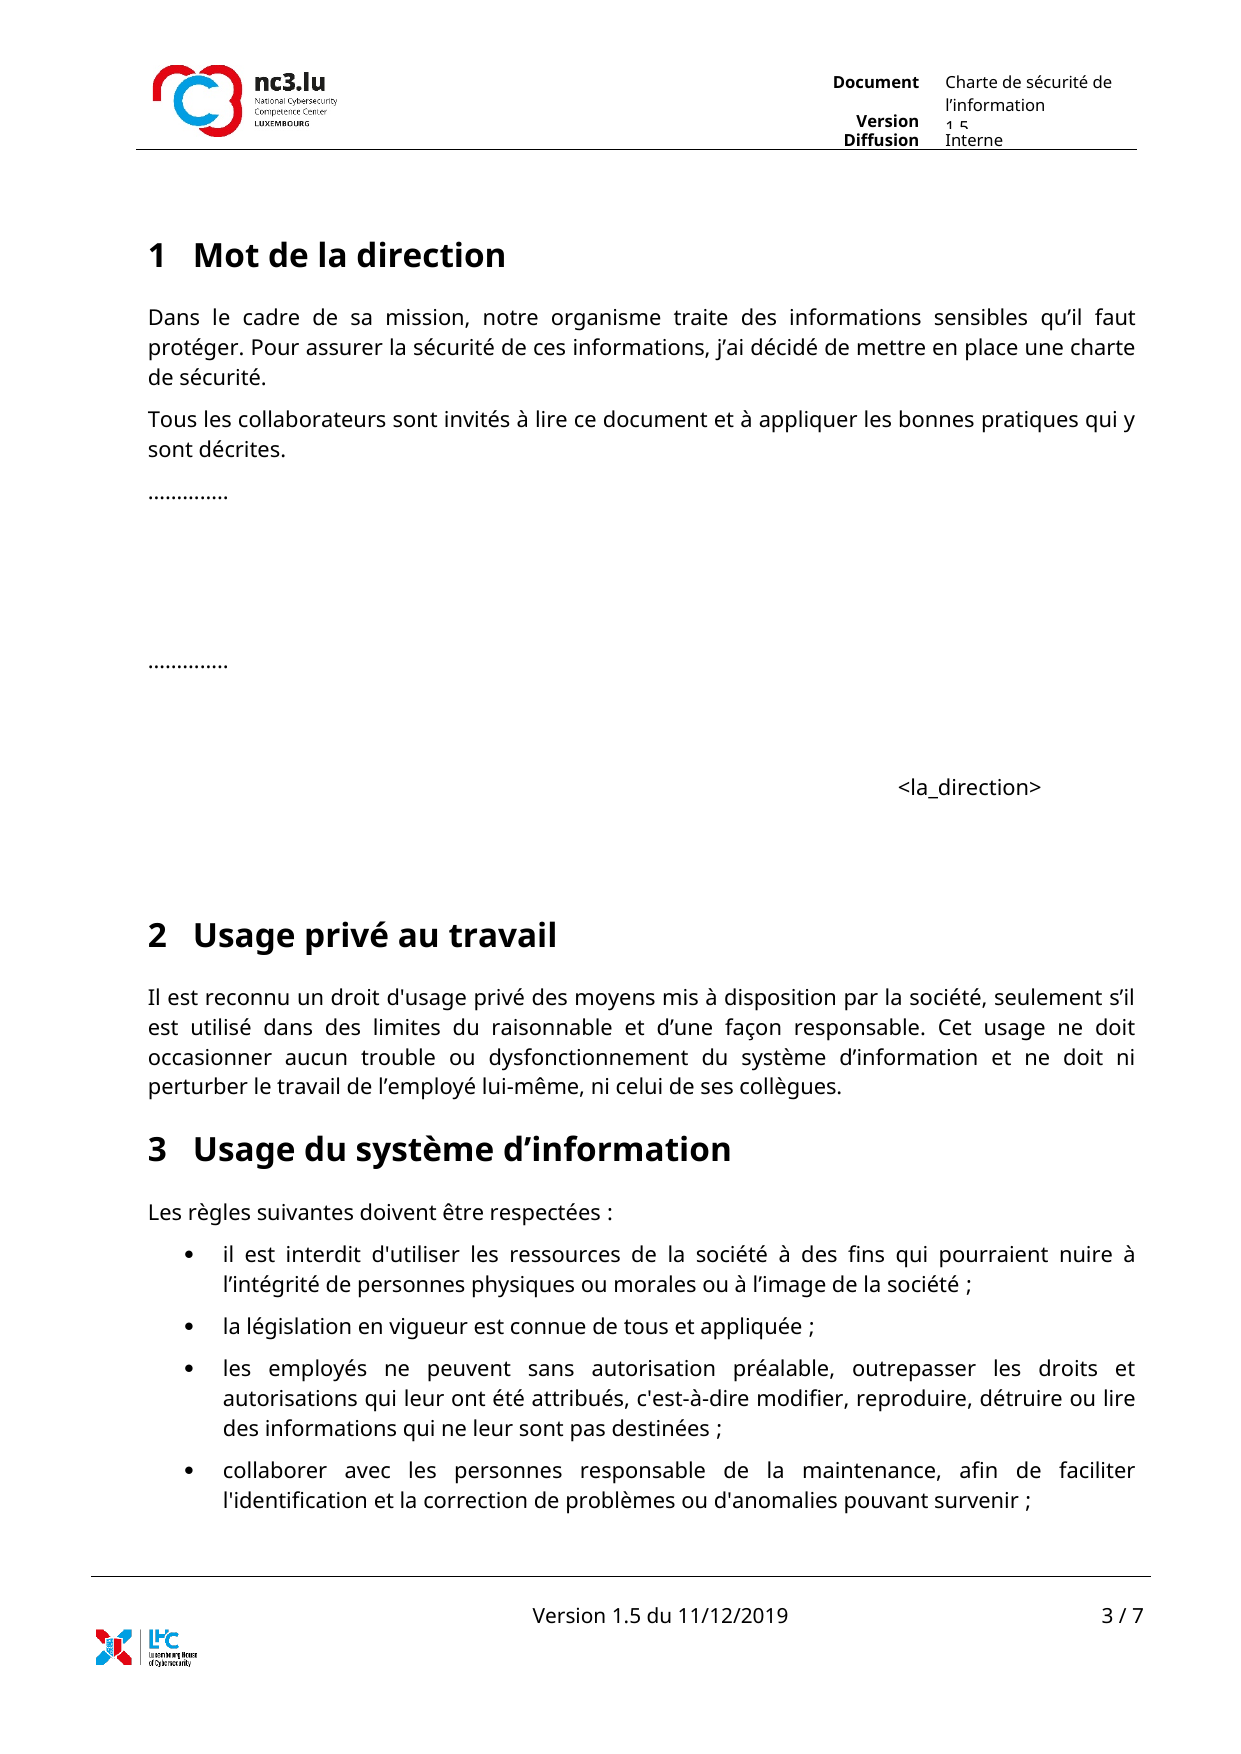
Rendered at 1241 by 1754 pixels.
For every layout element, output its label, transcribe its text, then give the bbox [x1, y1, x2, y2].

text Il est reconnu un droit d'usage privé des moyens mis à disposition par la société, seulement s’il est utilisé dans des limites du raisonnable et d’une façon responsable. Cet usage ne doit occasionner aucun trouble ou dysfonctionnement du système d’information et ne doit ni perturber le travail de l’employé lui-même, ni celui de ses collègues. [148, 982, 1137, 1101]
text Dans le cadre de sa mission, notre organisme traite des informations sensibles qu’il faut protéger. Pour assurer la sécurité de ces informations, j’ai décidé de mettre en place une charte de sécurité. [148, 302, 1137, 392]
text ………….. [148, 476, 1137, 506]
subtitle Usage du système d’information [148, 1126, 1137, 1172]
subtitle Mot de la direction [148, 232, 1137, 277]
picture [91, 1624, 201, 1670]
text <la_direction> [823, 772, 1137, 802]
list les employés ne peuvent sans autorisation préalable, outrepasser les droits et autorisations qui leur ont été attribués, c'est-à-dire modifier, reproduire, détruire ou lire des informations qui ne leur sont pas destinées ; [185, 1353, 1137, 1443]
text Les règles suivantes doivent être respectées : [148, 1197, 1137, 1226]
text ………….. [148, 645, 1137, 675]
subtitle Usage privé au travail [148, 912, 1137, 957]
list il est interdit d'utiliser les ressources de la société à des fins qui pourraient nuire à l’intégrité de personnes physiques ou morales ou à l’image de la société ; [185, 1239, 1137, 1298]
list collaborer avec les personnes responsable de la maintenance, afin de faciliter l'identification et la correction de problèmes ou d'anomalies pouvant survenir ; [185, 1455, 1137, 1515]
picture [152, 65, 337, 137]
list la législation en vigueur est connue de tous et appliquée ; [185, 1311, 1137, 1341]
text Tous les collaborateurs sont invités à lire ce document et à appliquer les bonnes pratiques qui y sont décrites. [148, 404, 1137, 464]
